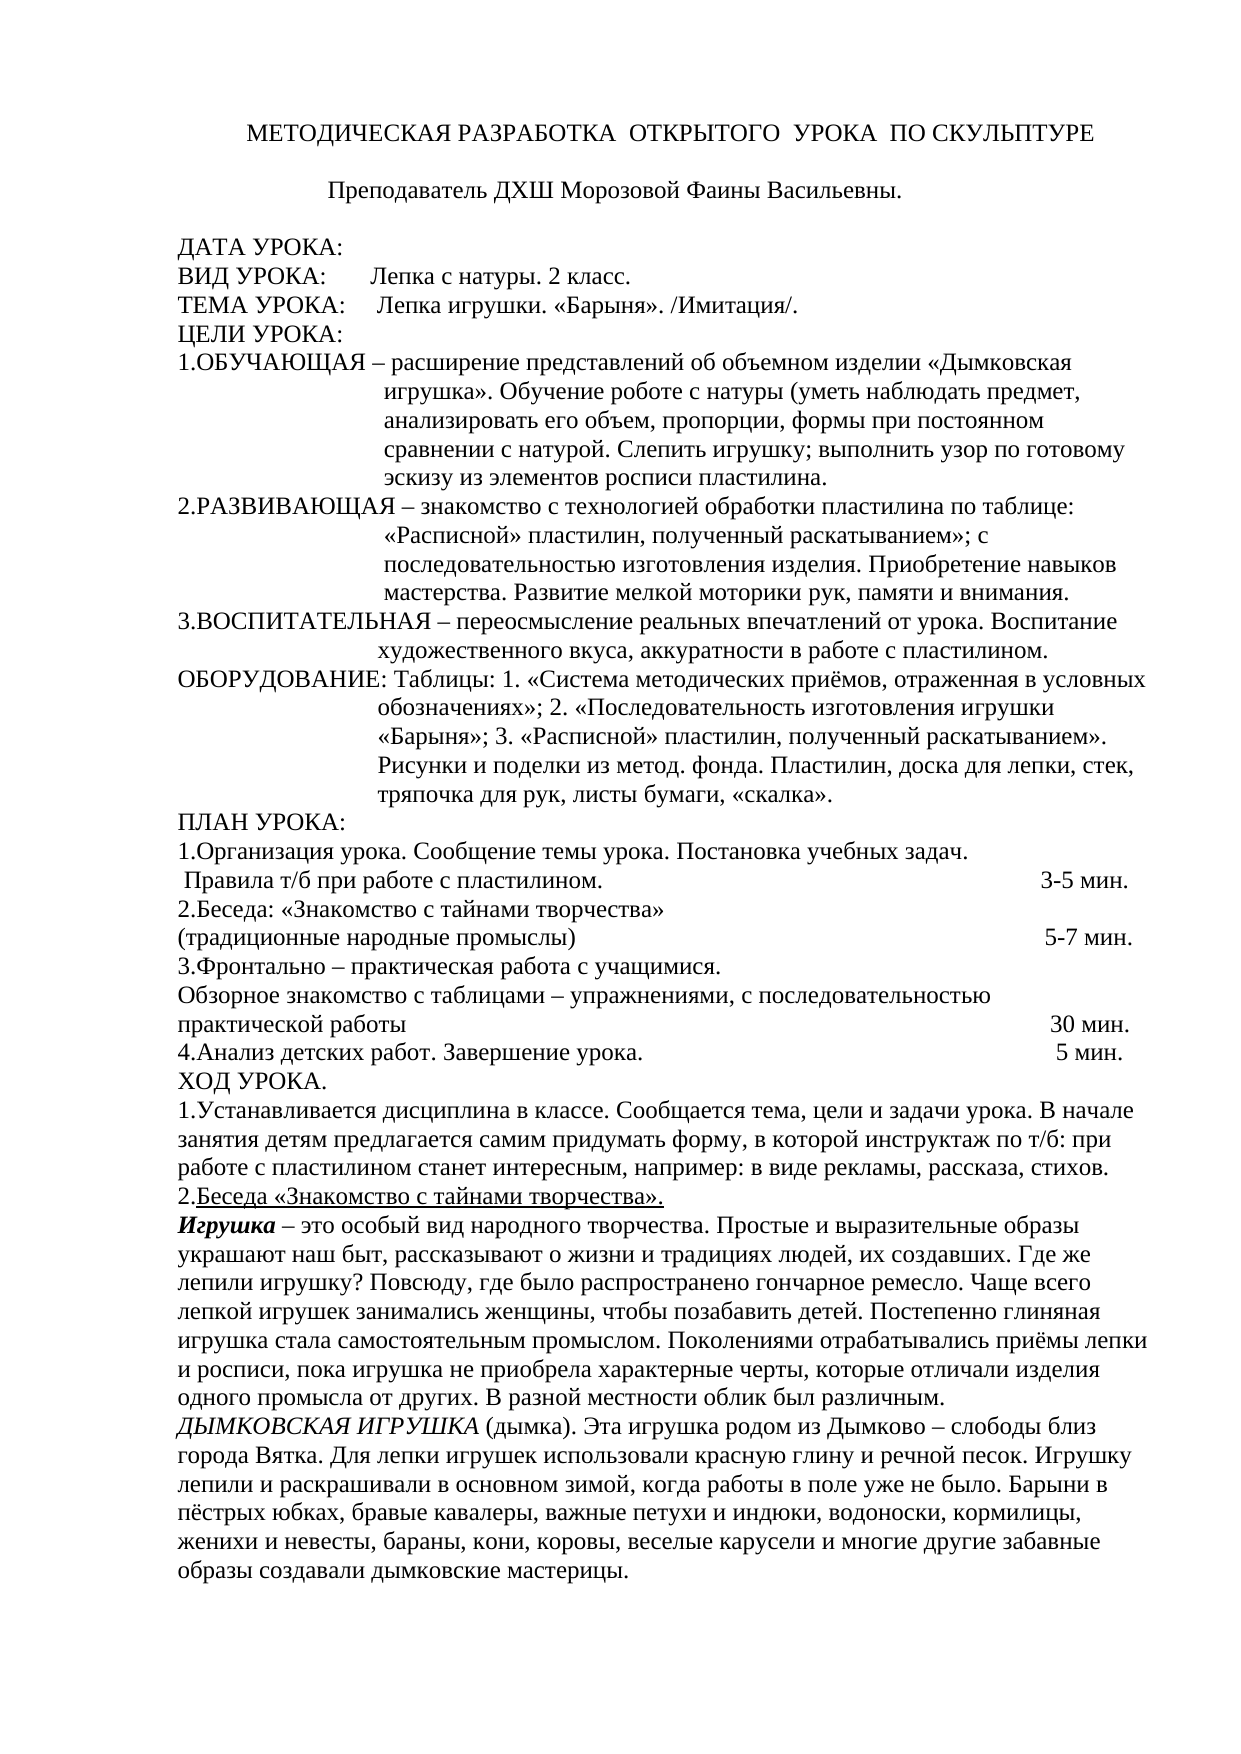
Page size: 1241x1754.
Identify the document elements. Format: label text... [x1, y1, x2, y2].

text Игрушка – это особый вид народного творчества. Простые и выразительные образы украшают наш быт, рассказывают о жизни и традициях людей, их создавших. Где же лепили игрушку? Повсюду, где было распространено гончарное ремесло. Чаще всего лепкой игрушек занимались женщины, чтобы позабавить детей. Постепенно глиняная игрушка стала самостоятельным промыслом. Поколениями отрабатывались приёмы лепки и росписи, пока игрушка не приобрела характерные черты, которые отличали изделия одного промысла от других. В разной местности облик был различным. [177, 1210, 1152, 1411]
text «Расписной» пластилин, полученный раскатыванием»; с [177, 520, 1152, 549]
text тряпочка для рук, листы бумаги, «скалка». [177, 779, 1152, 807]
text 1.Организация урока. Сообщение темы урока. Постановка учебных задач. [177, 836, 1152, 865]
text 1.ОБУЧАЮЩАЯ – расширение представлений об объемном изделии «Дымковская [177, 347, 1152, 376]
text 3.ВОСПИТАТЕЛЬНАЯ – переосмысление реальных впечатлений от урока. Воспитание [177, 606, 1152, 635]
text ДЫМКОВСКАЯ ИГРУШКА (дымка). Эта игрушка родом из Дымково – слободы близ города Вятка. Для лепки игрушек использовали красную глину и речной песок. Игрушку лепили и раскрашивали в основном зимой, когда работы в поле уже не было. Барыни в пёстрых юбках, бравые кавалеры, важные петухи и индюки, водоноски, кормилицы, женихи и невесты, бараны, кони, коровы, веселые карусели и многие другие забавные образы создавали дымковские мастерицы. [177, 1411, 1152, 1584]
text игрушка». Обучение роботе с натуры (уметь наблюдать предмет, [177, 376, 1152, 405]
text ПЛАН УРОКА: [177, 807, 1152, 836]
text 1.Устанавливается дисциплина в классе. Сообщается тема, цели и задачи урока. В начале занятия детям предлагается самим придумать форму, в которой инструктаж по т/б: при работе с пластилином станет интересным, например: в виде рекламы, рассказа, стихов. [177, 1095, 1152, 1181]
text ДАТА УРОКА: [177, 232, 1152, 261]
text Обзорное знакомство с таблицами – упражнениями, с последовательностью [177, 980, 1152, 1009]
text сравнении с натурой. Слепить игрушку; выполнить узор по готовому [177, 434, 1152, 462]
text 3.Фронтально – практическая работа с учащимися. [177, 951, 1152, 980]
text обозначениях»; 2. «Последовательность изготовления игрушки [177, 692, 1152, 721]
text последовательностью изготовления изделия. Приобретение навыков [177, 549, 1152, 577]
text ЦЕЛИ УРОКА: [177, 319, 1152, 347]
text МЕТОДИЧЕСКАЯ РАЗРАБОТКА ОТКРЫТОГО УРОКА ПО СКУЛЬПТУРЕ [177, 118, 1152, 147]
text практической работы 30 мин. [177, 1009, 1152, 1037]
text 2.Беседа «Знакомство с тайнами творчества». [177, 1181, 1152, 1210]
text «Барыня»; 3. «Расписной» пластилин, полученный раскатыванием». [177, 721, 1152, 750]
text эскизу из элементов росписи пластилина. [177, 462, 1152, 491]
text Правила т/б при работе с пластилином. 3-5 мин. [177, 865, 1152, 894]
text анализировать его объем, пропорции, формы при постоянном [177, 405, 1152, 434]
text художественного вкуса, аккуратности в работе с пластилином. [177, 635, 1152, 664]
text ОБОРУДОВАНИЕ: Таблицы: 1. «Система методических приёмов, отраженная в условных [177, 664, 1152, 692]
text 4.Анализ детских работ. Завершение урока. 5 мин. [177, 1037, 1152, 1066]
text Преподаватель ДХШ Морозовой Фаины Васильевны. [177, 175, 1152, 204]
text ТЕМА УРОКА: Лепка игрушки. «Барыня». /Имитация/. [177, 290, 1152, 319]
text Рисунки и поделки из метод. фонда. Пластилин, доска для лепки, стек, [177, 750, 1152, 779]
text ВИД УРОКА: Лепка с натуры. 2 класс. [177, 261, 1152, 290]
text ХОД УРОКА. [177, 1066, 1152, 1095]
text 2.Беседа: «Знакомство с тайнами творчества» [177, 894, 1152, 922]
text 2.РАЗВИВАЮЩАЯ – знакомство с технологией обработки пластилина по таблице: [177, 491, 1152, 520]
text мастерства. Развитие мелкой моторики рук, памяти и внимания. [177, 577, 1152, 606]
text (традиционные народные промыслы) 5-7 мин. [177, 922, 1152, 951]
